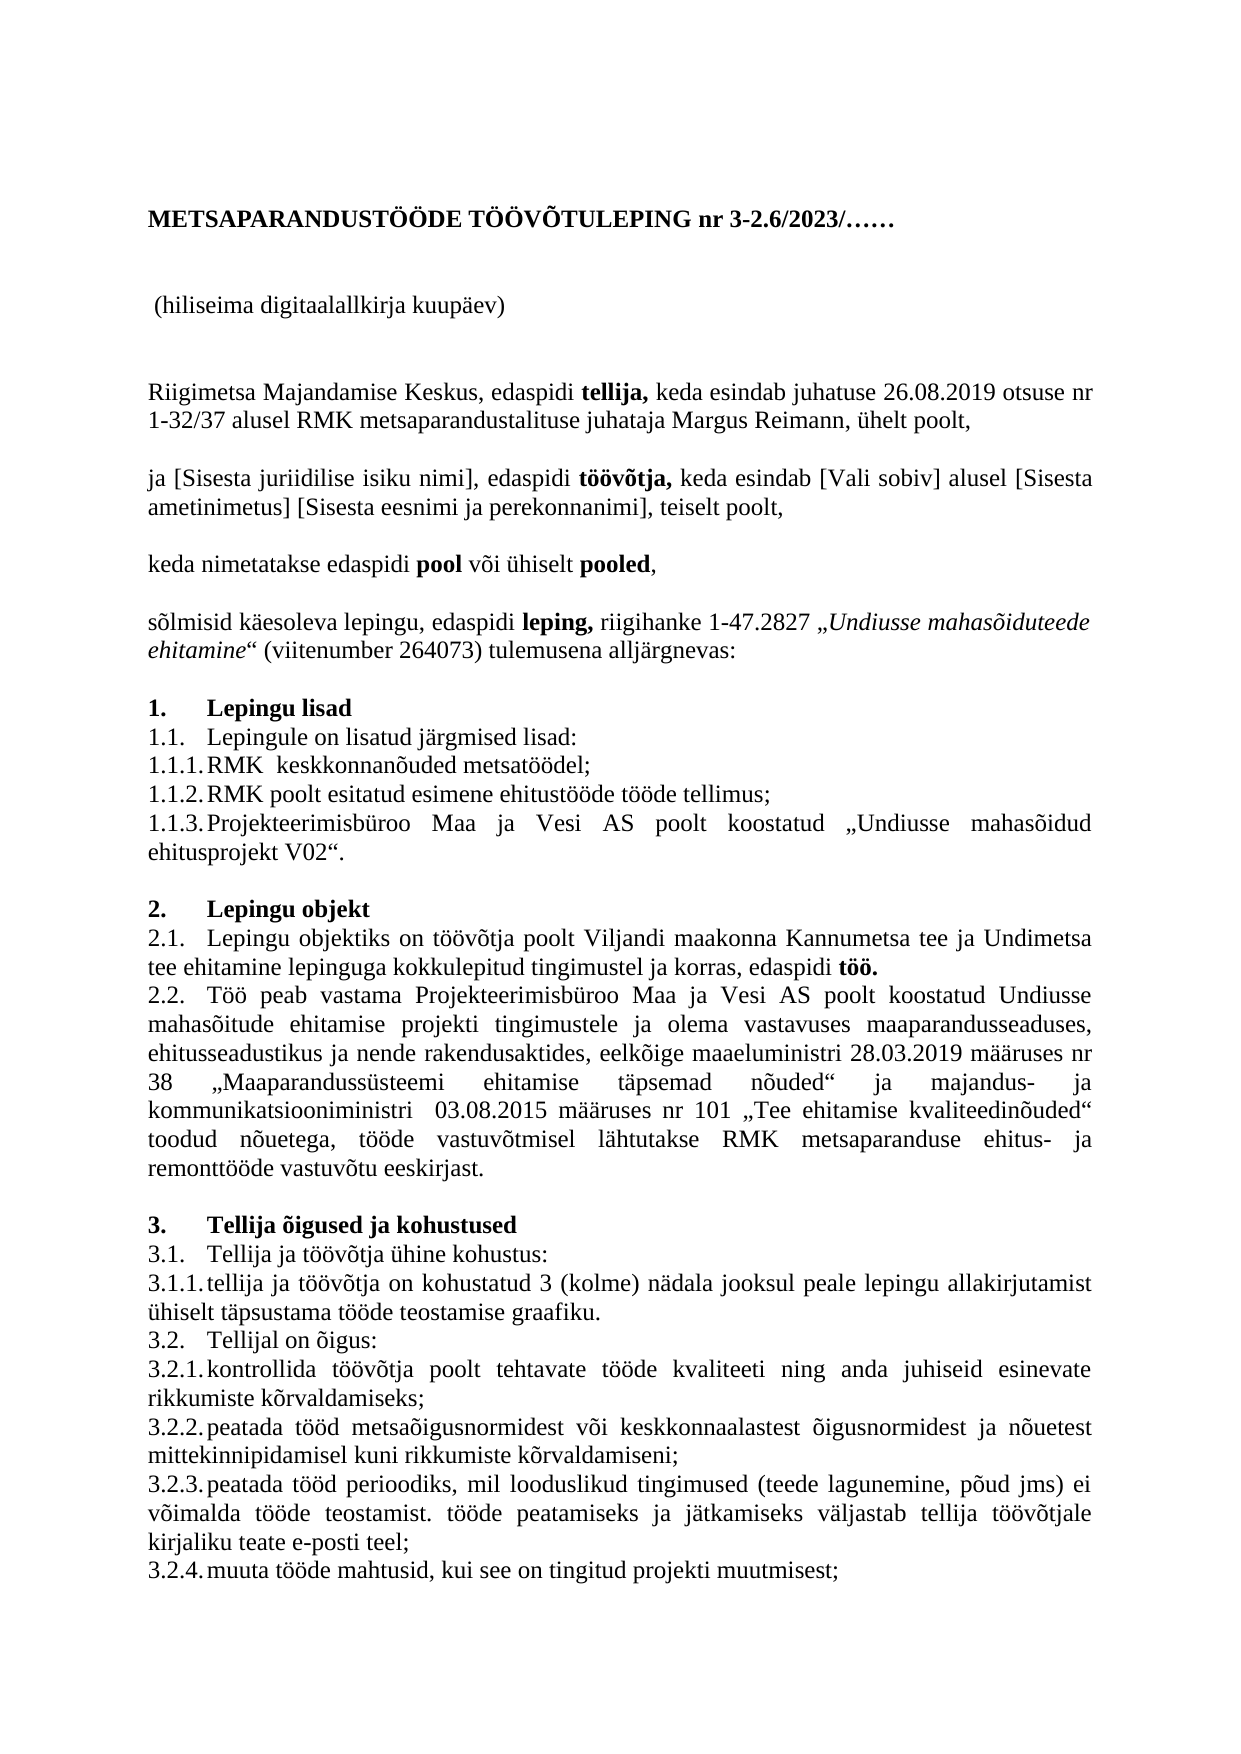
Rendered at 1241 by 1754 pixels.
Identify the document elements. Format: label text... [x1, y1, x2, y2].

text Lepingu lisad [148, 693, 1093, 722]
text Töö peab vastama Projekteerimisbüroo Maa ja Vesi AS poolt koostatud Undiusse mahasõitude ehitamise projekti tingimustele ja olema vastavuses maaparandusseaduses, ehitusseadustikus ja nende rakendusaktides, eelkõige maaeluministri 28.03.2019 määruses nr 38 „Maaparandussüsteemi ehitamise täpsemad nõuded“ ja majandus- ja kommunikatsiooniministri 03.08.2015 määruses nr 101 „Tee ehitamise kvaliteedinõuded“ toodud nõuetega, tööde vastuvõtmisel lähtutakse RMK metsaparanduse ehitus- ja remonttööde vastuvõtu eeskirjast. [148, 980, 1093, 1182]
text Tellija õigused ja kohustused [148, 1210, 1093, 1239]
text (hiliseima digitaalallkirja kuupäev) [148, 290, 1093, 319]
text tellija ja töövõtja on kohustatud 3 (kolme) nädala jooksul peale lepingu allakirjutamist ühiselt täpsustama tööde teostamise graafiku. [148, 1268, 1093, 1325]
text RMK poolt esitatud esimene ehitustööde tööde tellimus; [148, 779, 1093, 808]
text Tellija ja töövõtja ühine kohustus: [148, 1239, 1093, 1268]
text Tellijal on õigus: [148, 1325, 1093, 1354]
text kontrollida töövõtja poolt tehtavate tööde kvaliteeti ning anda juhiseid esinevate rikkumiste kõrvaldamiseks; [148, 1354, 1093, 1412]
text ja edaspidi töövõtja, keda esindab alusel teiselt poolt, [148, 463, 1093, 520]
text muuta tööde mahtusid, kui see on tingitud projekti muutmisest; [148, 1555, 1093, 1584]
text Lepingu objekt [148, 894, 1093, 923]
text keda nimetatakse edaspidi pool või ühiselt pooled, [148, 549, 1093, 578]
text RMK keskkonnanõuded metsatöödel; [148, 750, 1093, 779]
text peatada tööd metsaõigusnormidest või keskkonnaalastest õigusnormidest ja nõuetest mittekinnipidamisel kuni rikkumiste kõrvaldamiseni; [148, 1412, 1093, 1469]
text sõlmisid käesoleva lepingu, edaspidi leping, 1-47.2827 „Undiusse mahasõiduteede ehitamine“ (viitenumber 264073) tulemusena alljärgnevas: [148, 607, 1093, 664]
text Projekteerimisbüroo Maa ja Vesi AS poolt koostatud „Undiusse mahasõidud ehitusprojekt V02“. [148, 808, 1093, 865]
text Lepingule on lisatud järgmised lisad: [148, 722, 1093, 750]
text peatada tööd perioodiks, mil looduslikud tingimused (teede lagunemine, põud jms) ei võimalda tööde teostamist. tööde peatamiseks ja jätkamiseks väljastab tellija töövõtjale kirjaliku teate e-posti teel; [148, 1469, 1093, 1555]
text Lepingu objektiks on töövõtja poolt Viljandi maakonna Kannumetsa tee ja Undimetsa tee ehitamine lepinguga kokkulepitud tingimustel ja korras, edaspidi töö. [148, 923, 1093, 980]
text METSAPARANDUSTÖÖDE TÖÖVÕTULEPING nr 3-2.6/2023/…… [148, 204, 1093, 232]
text Riigimetsa Majandamise Keskus, edaspidi tellija, keda esindab nr 1-32/37 alusel RMK metsaparandustalituse juhataja Margus Reimann, ühelt poolt, [148, 377, 1093, 434]
